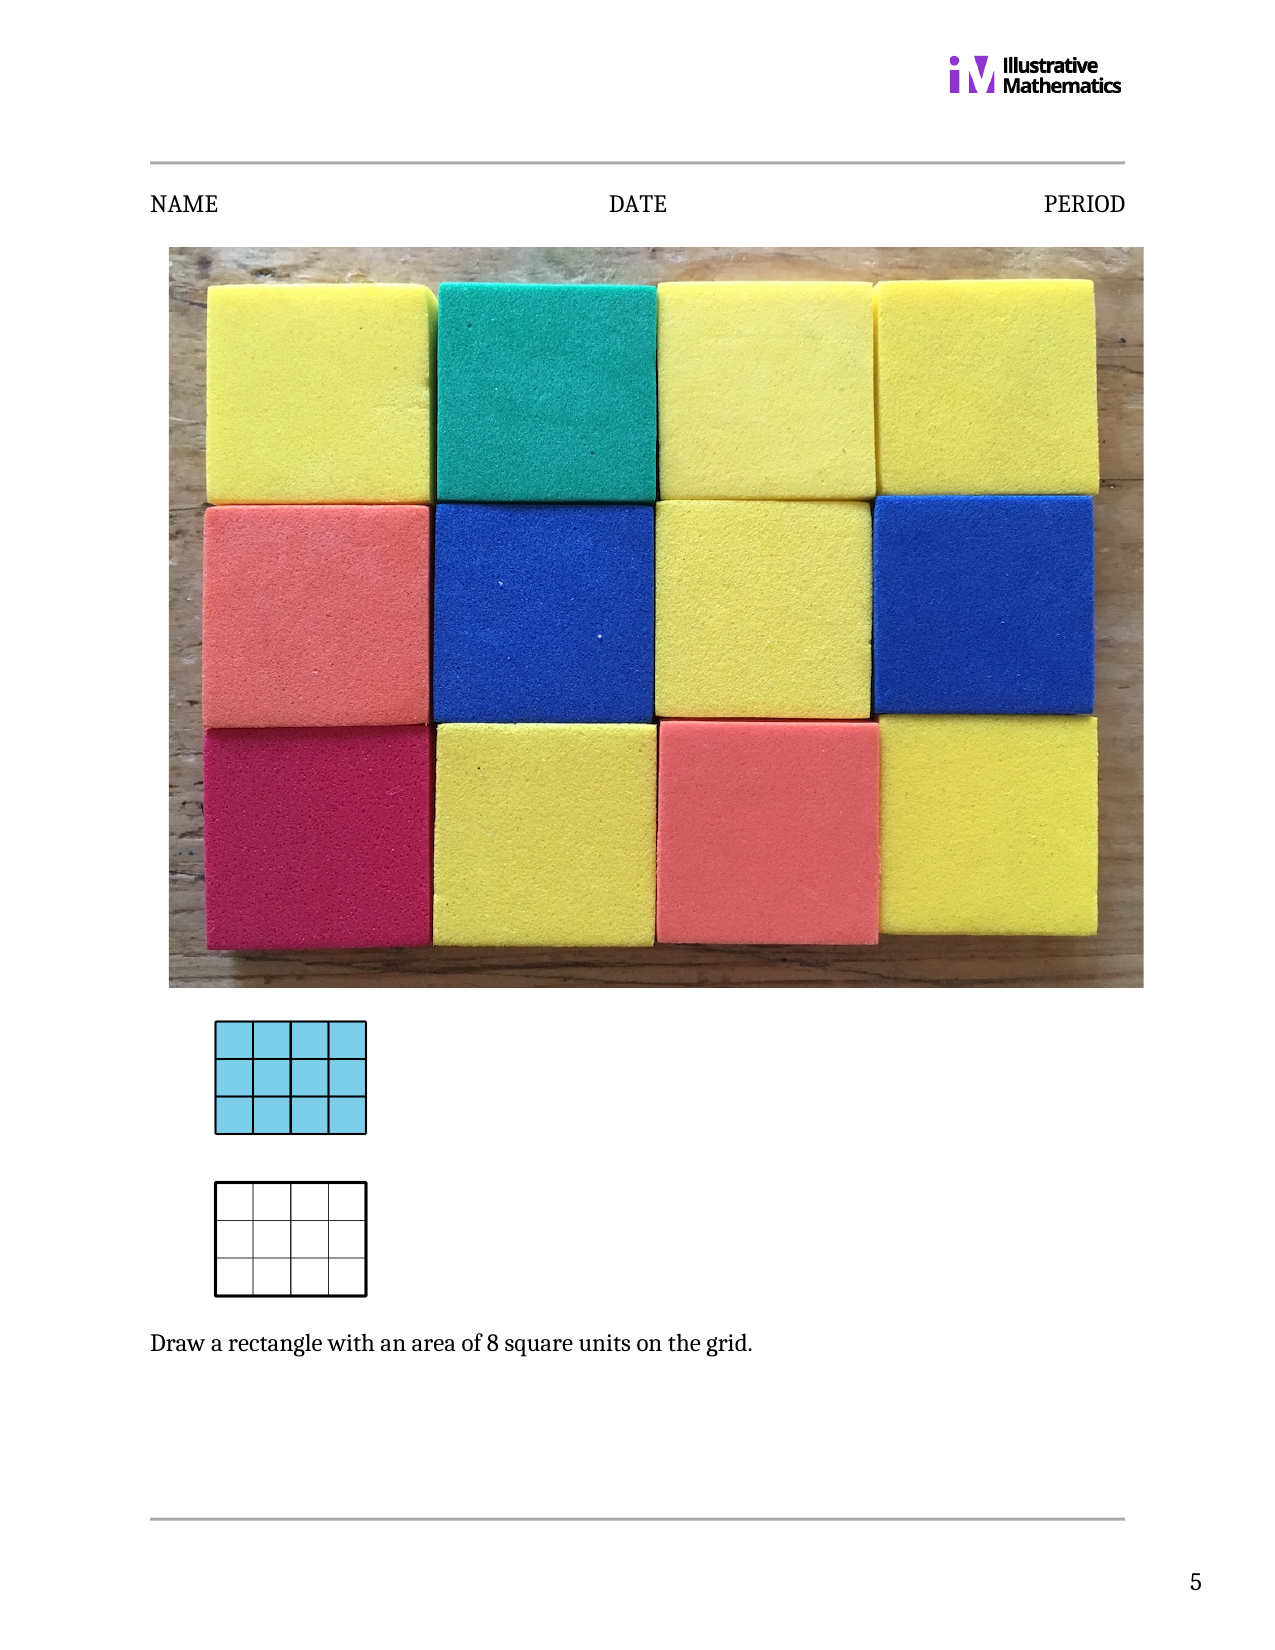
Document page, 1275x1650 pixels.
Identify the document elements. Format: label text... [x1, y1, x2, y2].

picture [949, 55, 1121, 93]
picture [168, 247, 1144, 988]
text Draw a rectangle with an area of 8 square units on the grid. [150, 1329, 1125, 1358]
picture [168, 1167, 413, 1311]
picture [168, 1006, 413, 1149]
